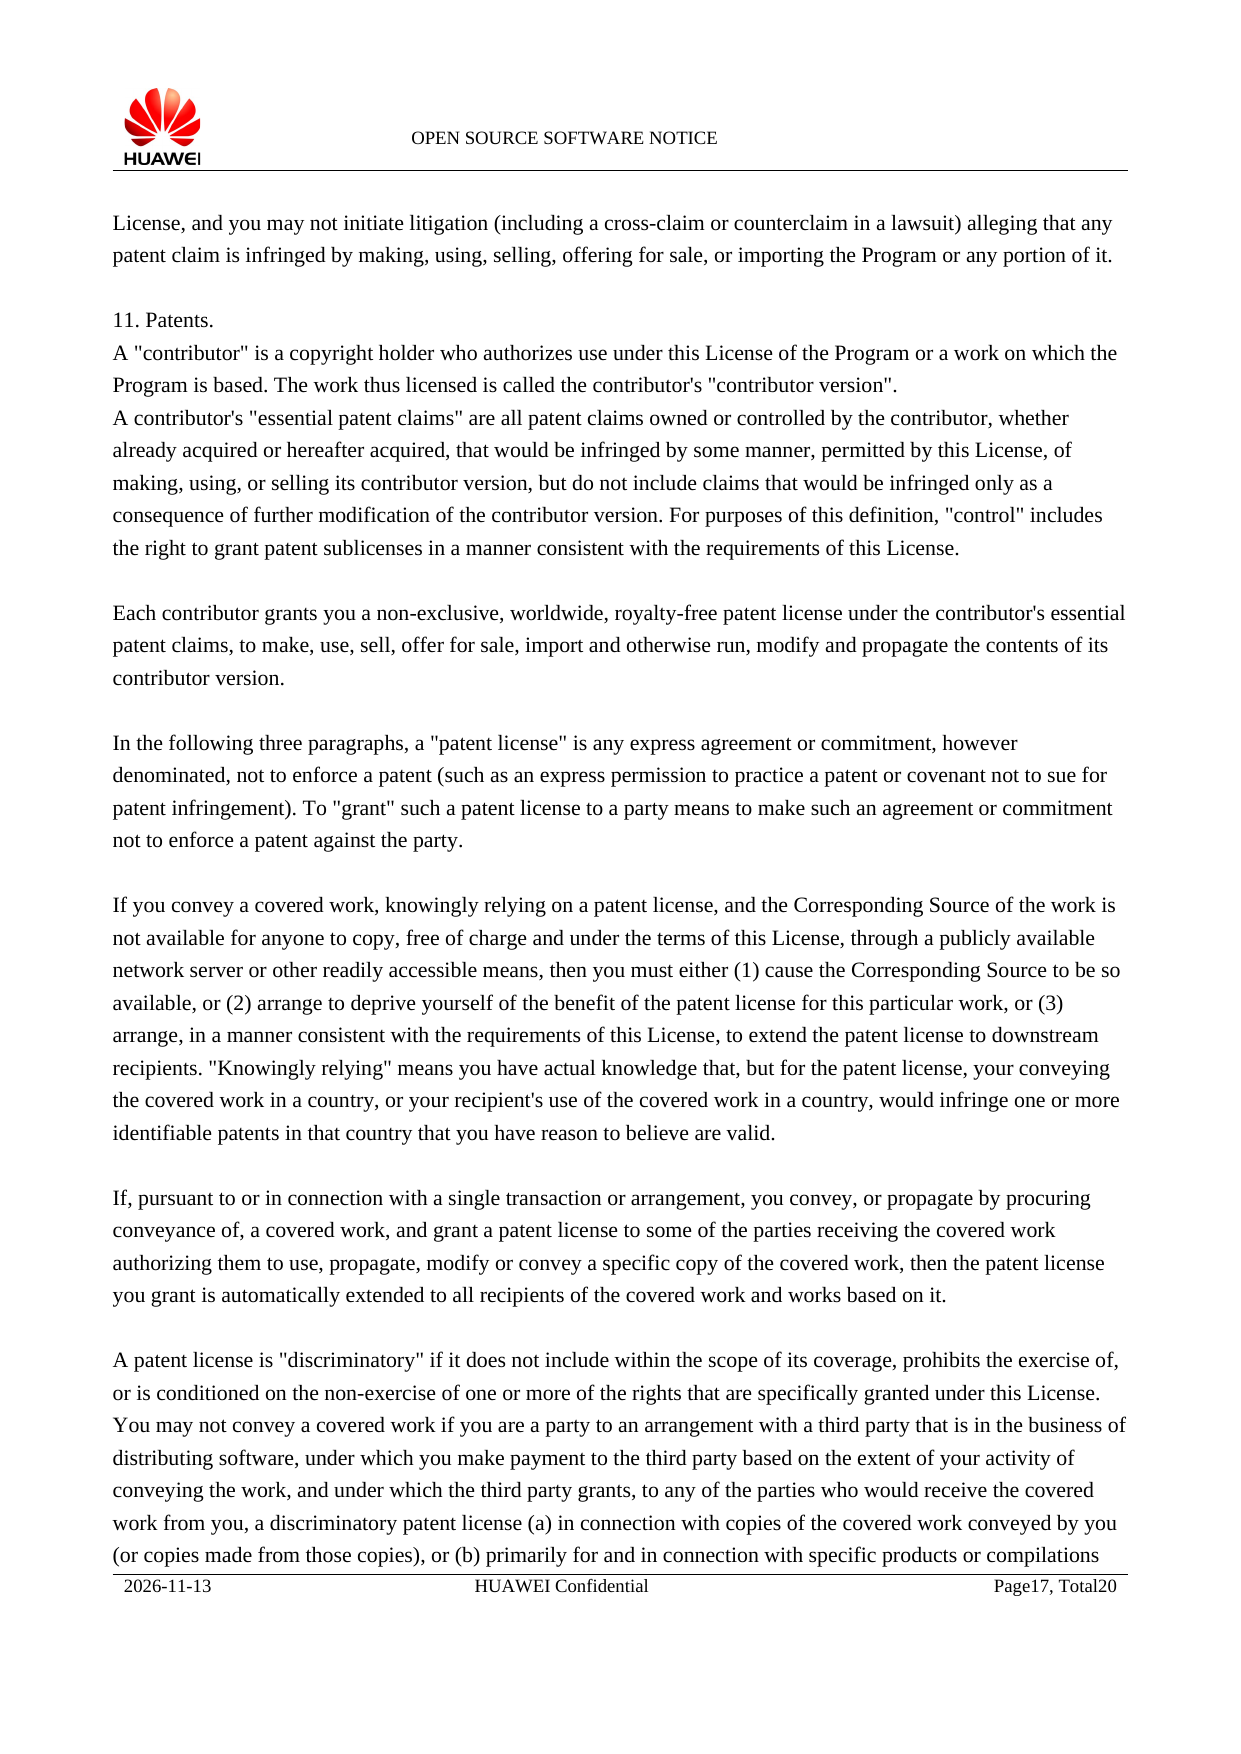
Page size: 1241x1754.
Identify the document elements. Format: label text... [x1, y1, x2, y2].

text 11. Patents. [112, 304, 1128, 336]
text A "contributor" is a copyright holder who authorizes use under this License of the Program or a work on which the Program is based. The work thus licensed is called the contributor's "contributor version". [112, 336, 1128, 401]
text If you convey a covered work, knowingly relying on a patent license, and the Corresponding Source of the work is not available for anyone to copy, free of charge and under the terms of this License, through a publicly available network server or other readily accessible means, then you must either (1) cause the Corresponding Source to be so available, or (2) arrange to deprive yourself of the benefit of the patent license for this particular work, or (3) arrange, in a manner consistent with the requirements of this License, to extend the patent license to downstream recipients. "Knowingly relying" means you have actual knowledge that, but for the patent license, your conveying the covered work in a country, or your recipient's use of the covered work in a country, would infringe one or more identifiable patents in that country that you have reason to believe are valid. [112, 889, 1128, 1149]
text A contributor's "essential patent claims" are all patent claims owned or controlled by the contributor, whether already acquired or hereafter acquired, that would be infringed by some manner, permitted by this License, of making, using, or selling its contributor version, but do not include claims that would be infringed only as a consequence of further modification of the contributor version. For purposes of this definition, "control" includes the right to grant patent sublicenses in a manner consistent with the requirements of this License. [112, 401, 1128, 564]
text If, pursuant to or in connection with a single transaction or arrangement, you convey, or propagate by procuring conveyance of, a covered work, and grant a patent license to some of the parties receiving the covered work authorizing them to use, propagate, modify or convey a specific copy of the covered work, then the patent license you grant is automatically extended to all recipients of the covered work and works based on it. [112, 1181, 1128, 1311]
picture [124, 88, 201, 165]
text Each contributor grants you a non-exclusive, worldwide, royalty-free patent license under the contributor's essential patent claims, to make, use, sell, offer for sale, import and otherwise run, modify and propagate the contents of its contributor version. [112, 596, 1128, 694]
text In the following three paragraphs, a "patent license" is any express agreement or commitment, however denominated, not to enforce a patent (such as an express permission to practice a patent or covenant not to sue for patent infringement). To "grant" such a patent license to a party means to make such an agreement or commitment not to enforce a patent against the party. [112, 726, 1128, 856]
